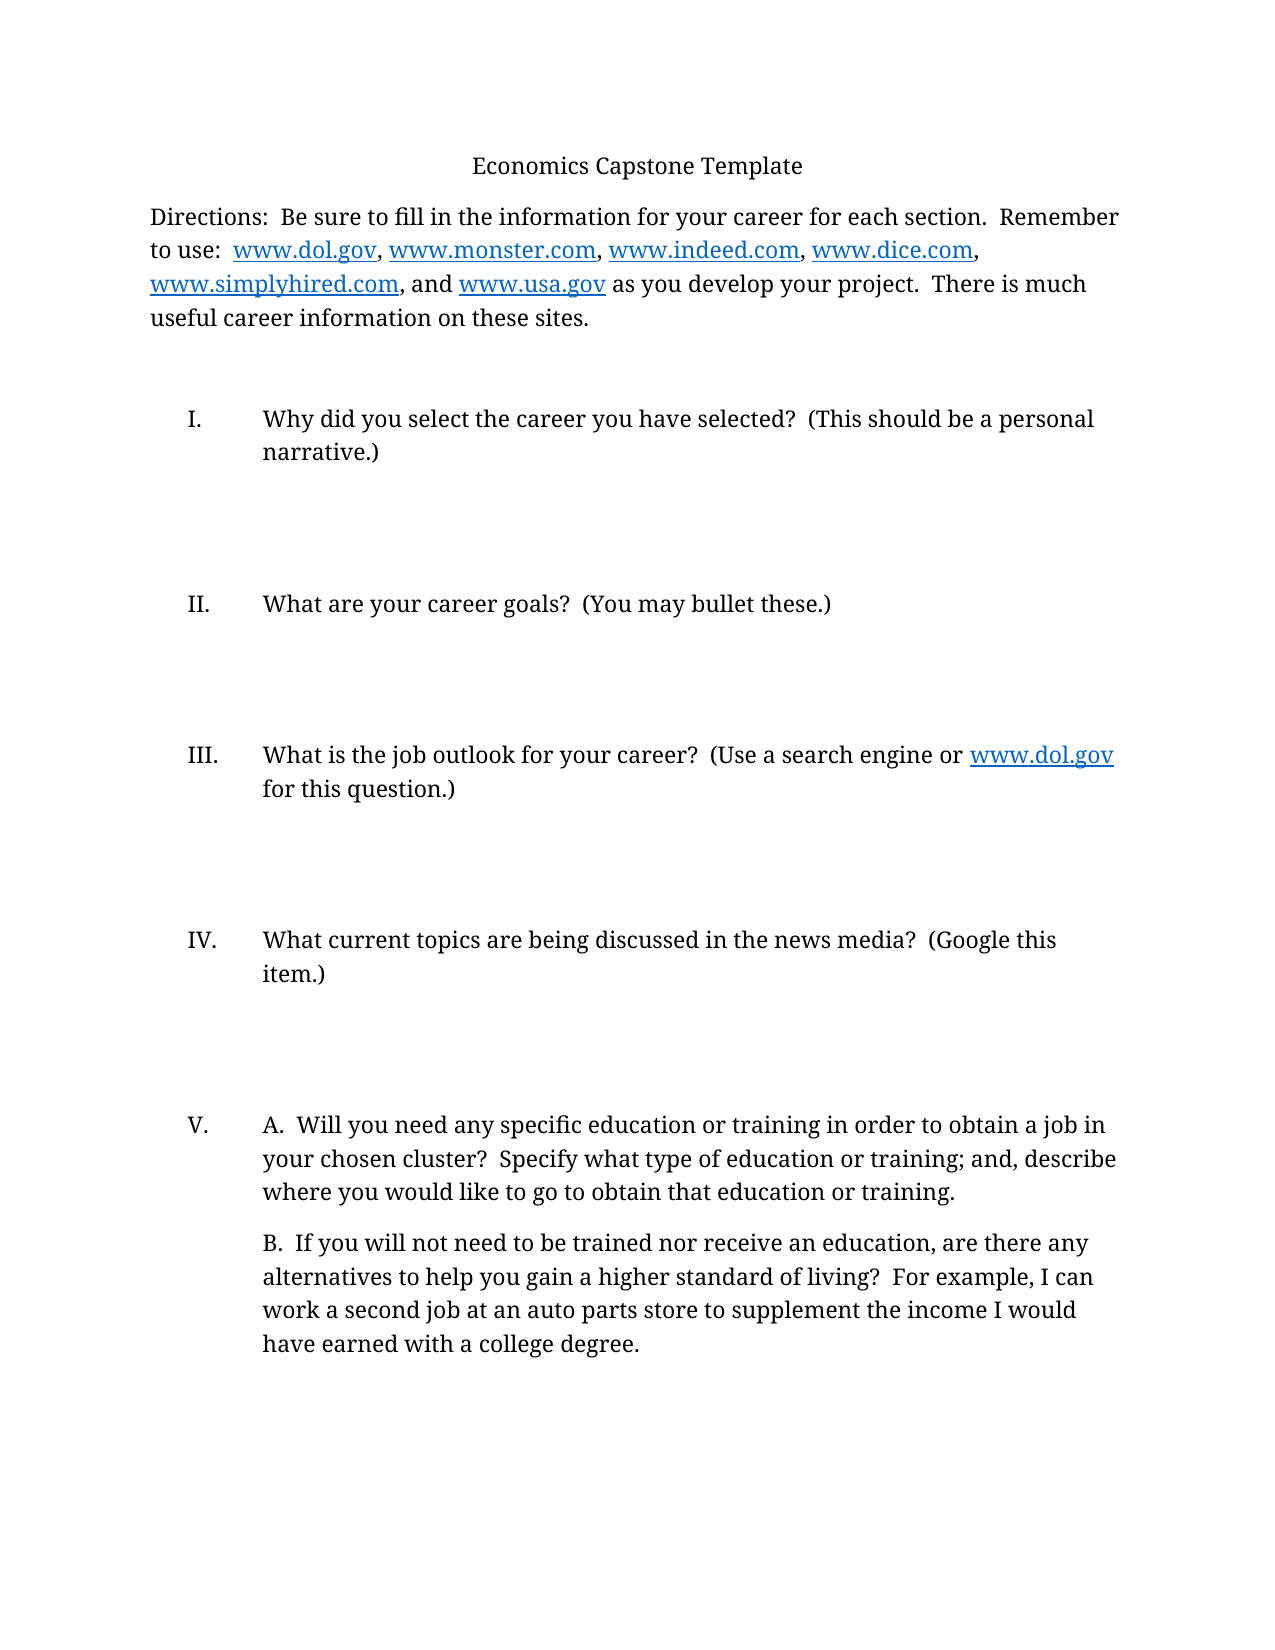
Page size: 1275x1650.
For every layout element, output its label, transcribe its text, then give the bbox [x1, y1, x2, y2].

text Directions: Be sure to fill in the information for your career for each section. Remember to use: www.dol.gov, www.monster.com, www.indeed.com, www.dice.com, www.simplyhired.com, and www.usa.gov as you develop your project. There is much useful career information on these sites. [150, 200, 1125, 333]
list A. Will you need any specific education or training in order to obtain a job in your chosen cluster? Specify what type of education or training; and, describe where you would like to go to obtain that education or training. [187, 1109, 1125, 1207]
list What current topics are being discussed in the news media? (Google this item.) [187, 924, 1125, 989]
text Economics Capstone Template [150, 150, 1125, 181]
list Why did you select the career you have selected? (This should be a personal narrative.) [187, 402, 1125, 467]
list What is the job outlook for your career? (Use a search engine or www.dol.gov for this question.) [187, 739, 1125, 804]
text B. If you will not need to be trained nor receive an education, are there any alternatives to help you gain a higher standard of living? For example, I can work a second job at an auto parts store to supplement the income I would have earned with a college degree. [262, 1227, 1125, 1359]
list What are your career goals? (You may bullet these.) [187, 587, 1125, 619]
